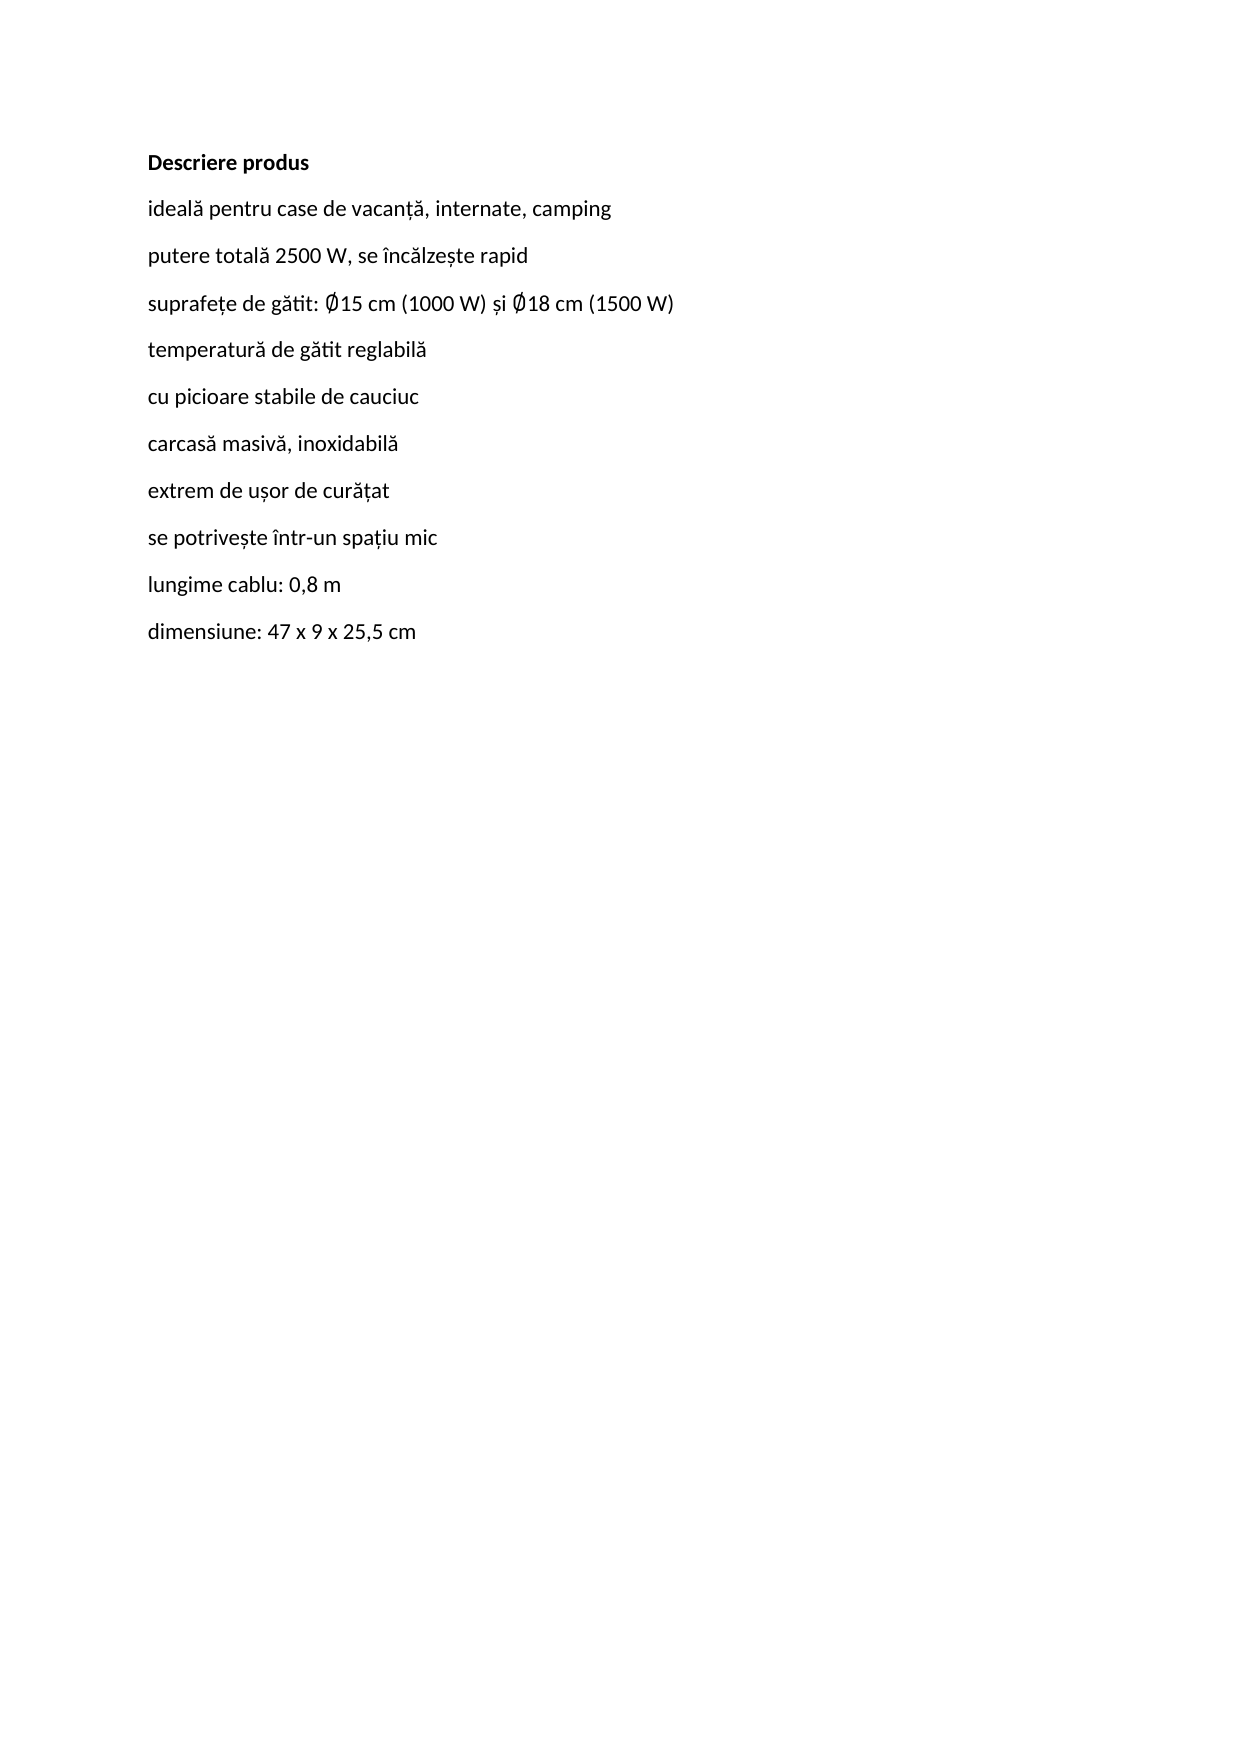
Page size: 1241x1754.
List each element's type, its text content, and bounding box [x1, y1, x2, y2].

text ideală pentru case de vacanță, internate, camping [148, 194, 1093, 222]
text lungime cablu: 0,8 m [148, 570, 1093, 598]
text temperatură de gătit reglabilă [148, 336, 1093, 363]
text se potrivește într-un spațiu mic [148, 523, 1093, 551]
text extrem de ușor de curățat [148, 476, 1093, 504]
text cu picioare stabile de cauciuc [148, 382, 1093, 410]
text suprafețe de gătit: ∅15 cm (1000 W) și ∅18 cm (1500 W) [148, 288, 1093, 317]
text dimensiune: 47 x 9 x 25,5 cm [148, 617, 1093, 645]
text putere totală 2500 W, se încălzește rapid [148, 241, 1093, 269]
text Descriere produs [148, 148, 1093, 176]
text carcasă masivă, inoxidabilă [148, 429, 1093, 457]
